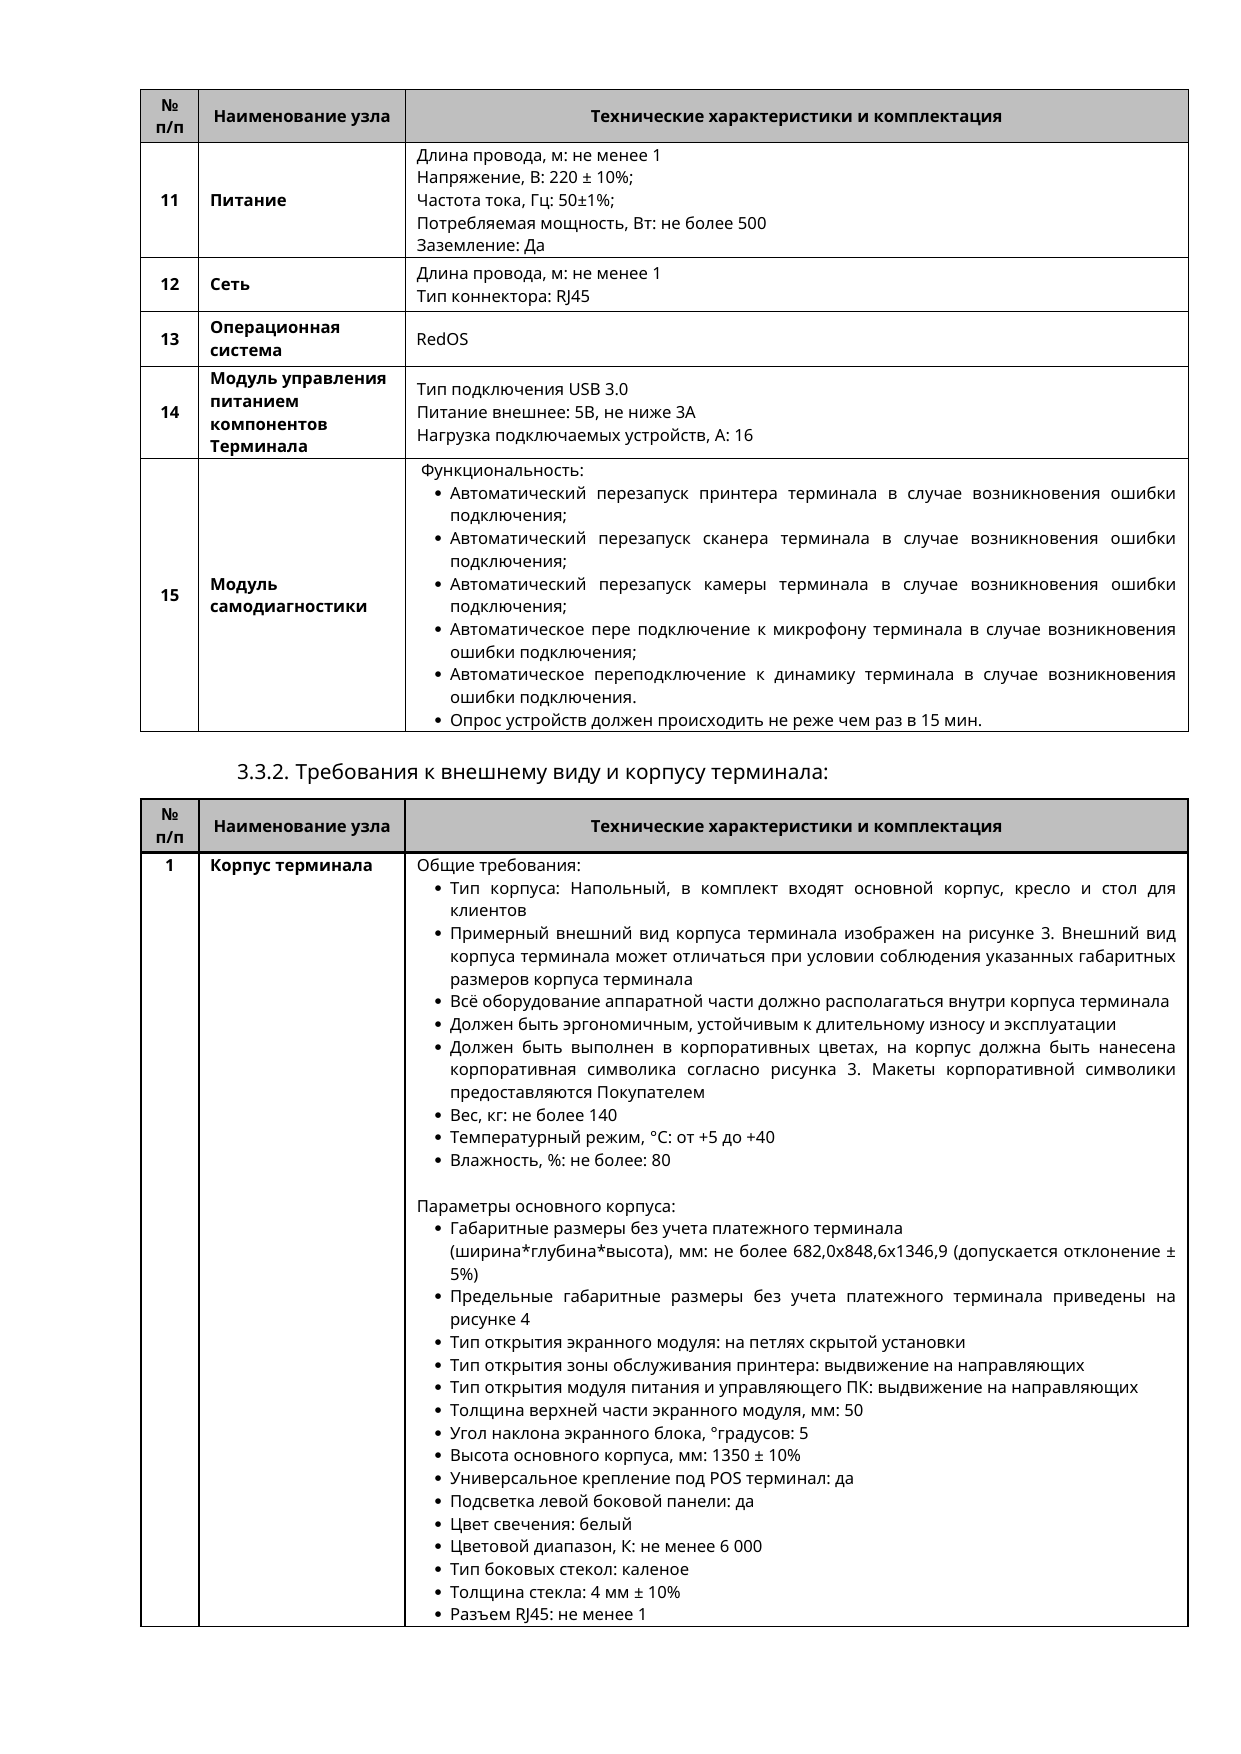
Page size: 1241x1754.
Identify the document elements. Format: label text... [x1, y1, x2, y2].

table_cell RedOS [406, 312, 1188, 366]
table_header № п/п [142, 800, 198, 851]
table_cell Длина провода, м: не менее 1 Напряжение, В: 220 ± 10%; Частота тока, Гц: 50±1%; Потребляемая мощность, Вт: не более 500 Заземление: Да [406, 143, 1188, 257]
table_cell 14 [141, 367, 198, 457]
table_cell 12 [141, 258, 198, 311]
table_cell Функциональность: Автоматический перезапуск принтера терминала в случае возникновения ошибки подключения; Автоматический перезапуск сканера терминала в случае возникновения ошибки подключения; Автоматический перезапуск камеры терминала в случае возникновения ошибки подключения; Автоматическое пере подключение к микрофону терминала в случае возникновения ошибки подключения; Автоматическое переподключение к динамику терминала в случае возникновения ошибки подключения. Опрос устройств должен происходить не реже чем раз в 15 мин. [406, 459, 1188, 731]
table_header Технические характеристики и комплектация [406, 800, 1187, 851]
table_cell Модуль самодиагностики [199, 459, 405, 731]
table_header Технические характеристики и комплектация [406, 90, 1188, 142]
table_header Наименование узла [199, 90, 405, 142]
list Требования к внешнему виду и корпусу терминала: [237, 757, 1101, 786]
table_cell 1 [142, 854, 198, 1626]
table_cell Корпус терминала [200, 854, 404, 1626]
table_cell Питание [199, 143, 405, 257]
table_cell 15 [141, 459, 198, 731]
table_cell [406, 854, 1187, 1626]
table_cell Операционная система [199, 312, 405, 366]
table_header № п/п [141, 90, 198, 142]
table_cell Тип подключения USB 3.0 Питание внешнее: 5В, не ниже 3А Нагрузка подключаемых устройств, А: 16 [406, 367, 1188, 457]
table_cell 13 [141, 312, 198, 366]
table_cell Модуль управления питанием компонентов Терминала [199, 367, 405, 457]
table_cell 11 [141, 143, 198, 257]
table_cell Длина провода, м: не менее 1 Тип коннектора: RJ45 [406, 258, 1188, 311]
table_header Наименование узла [200, 800, 404, 851]
table_cell Сеть [199, 258, 405, 311]
